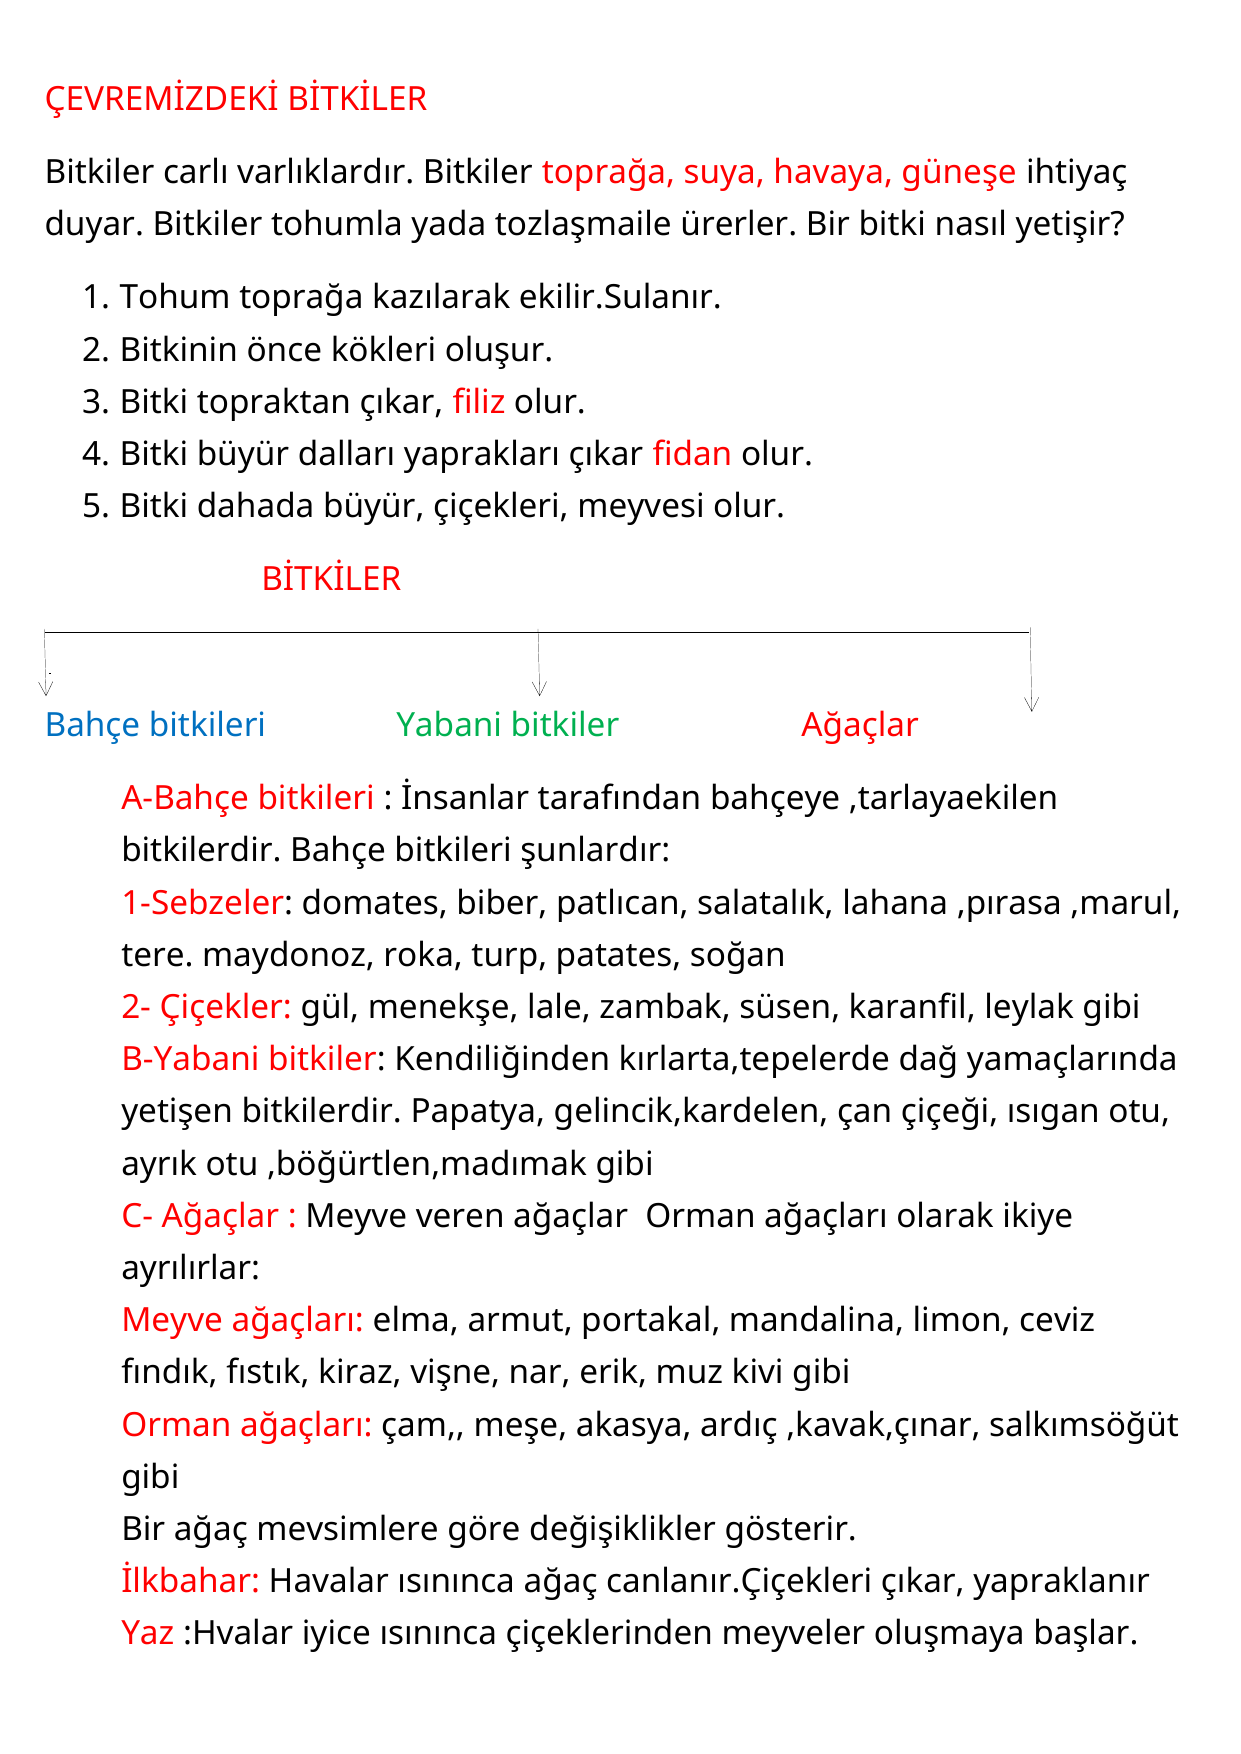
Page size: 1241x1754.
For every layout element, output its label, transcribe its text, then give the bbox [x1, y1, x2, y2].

text Bitkiler carlı varlıklardır. Bitkiler toprağa, suya, havaya, güneşe ihtiyaç duyar. Bitkiler tohumla yada tozlaşmaile ürerler. Bir bitki nasıl yetişir? [44, 148, 1196, 246]
list 1-Sebzeler: domates, biber, patlıcan, salatalık, lahana ,pırasa ,marul, tere. maydonoz, roka, turp, patates, soğan [121, 878, 1196, 976]
list Bitki topraktan çıkar, filiz olur. [82, 378, 1196, 423]
list Yaz :Hvalar iyice ısınınca çiçeklerinden meyveler oluşmaya başlar. [121, 1609, 1196, 1654]
list İlkbahar: Havalar ısınınca ağaç canlanır.Çiçekleri çıkar, yapraklanır [121, 1557, 1196, 1602]
list Bitki dahada büyür, çiçekleri, meyvesi olur. [82, 482, 1196, 527]
text ÇEVREMİZDEKİ BİTKİLER [44, 75, 1196, 120]
list Bir ağaç mevsimlere göre değişiklikler gösterir. [121, 1505, 1196, 1550]
list Bitki büyür dalları yaprakları çıkar fidan olur. [82, 430, 1196, 475]
list Tohum toprağa kazılarak ekilir.Sulanır. [82, 273, 1196, 319]
list Meyve ağaçları: elma, armut, portakal, mandalina, limon, ceviz fındık, fıstık, kiraz, vişne, nar, erik, muz kivi gibi [121, 1296, 1196, 1393]
text Bahçe bitkileri Yabani bitkiler Ağaçlar [44, 701, 1196, 746]
list A-Bahçe bitkileri : İnsanlar tarafından bahçeye ,tarlayaekilen bitkilerdir. Bahçe bitkileri şunlardır: [121, 774, 1196, 872]
list C- Ağaçlar : Meyve veren ağaçlar Orman ağaçları olarak ikiye ayrılırlar: [121, 1192, 1196, 1289]
text BİTKİLER [44, 555, 1196, 600]
list Bitkinin önce kökleri oluşur. [82, 325, 1196, 371]
list B-Yabani bitkiler: Kendiliğinden kırlarta,tepelerde dağ yamaçlarında yetişen bitkilerdir. Papatya, gelincik,kardelen, çan çiçeği, ısıgan otu, ayrık otu ,böğürtlen,madımak gibi [121, 1035, 1196, 1185]
list 2- Çiçekler: gül, menekşe, lale, zambak, süsen, karanfil, leylak gibi [121, 983, 1196, 1028]
list Orman ağaçları: çam,, meşe, akasya, ardıç ,kavak,çınar, salkımsöğüt gibi [121, 1400, 1196, 1498]
